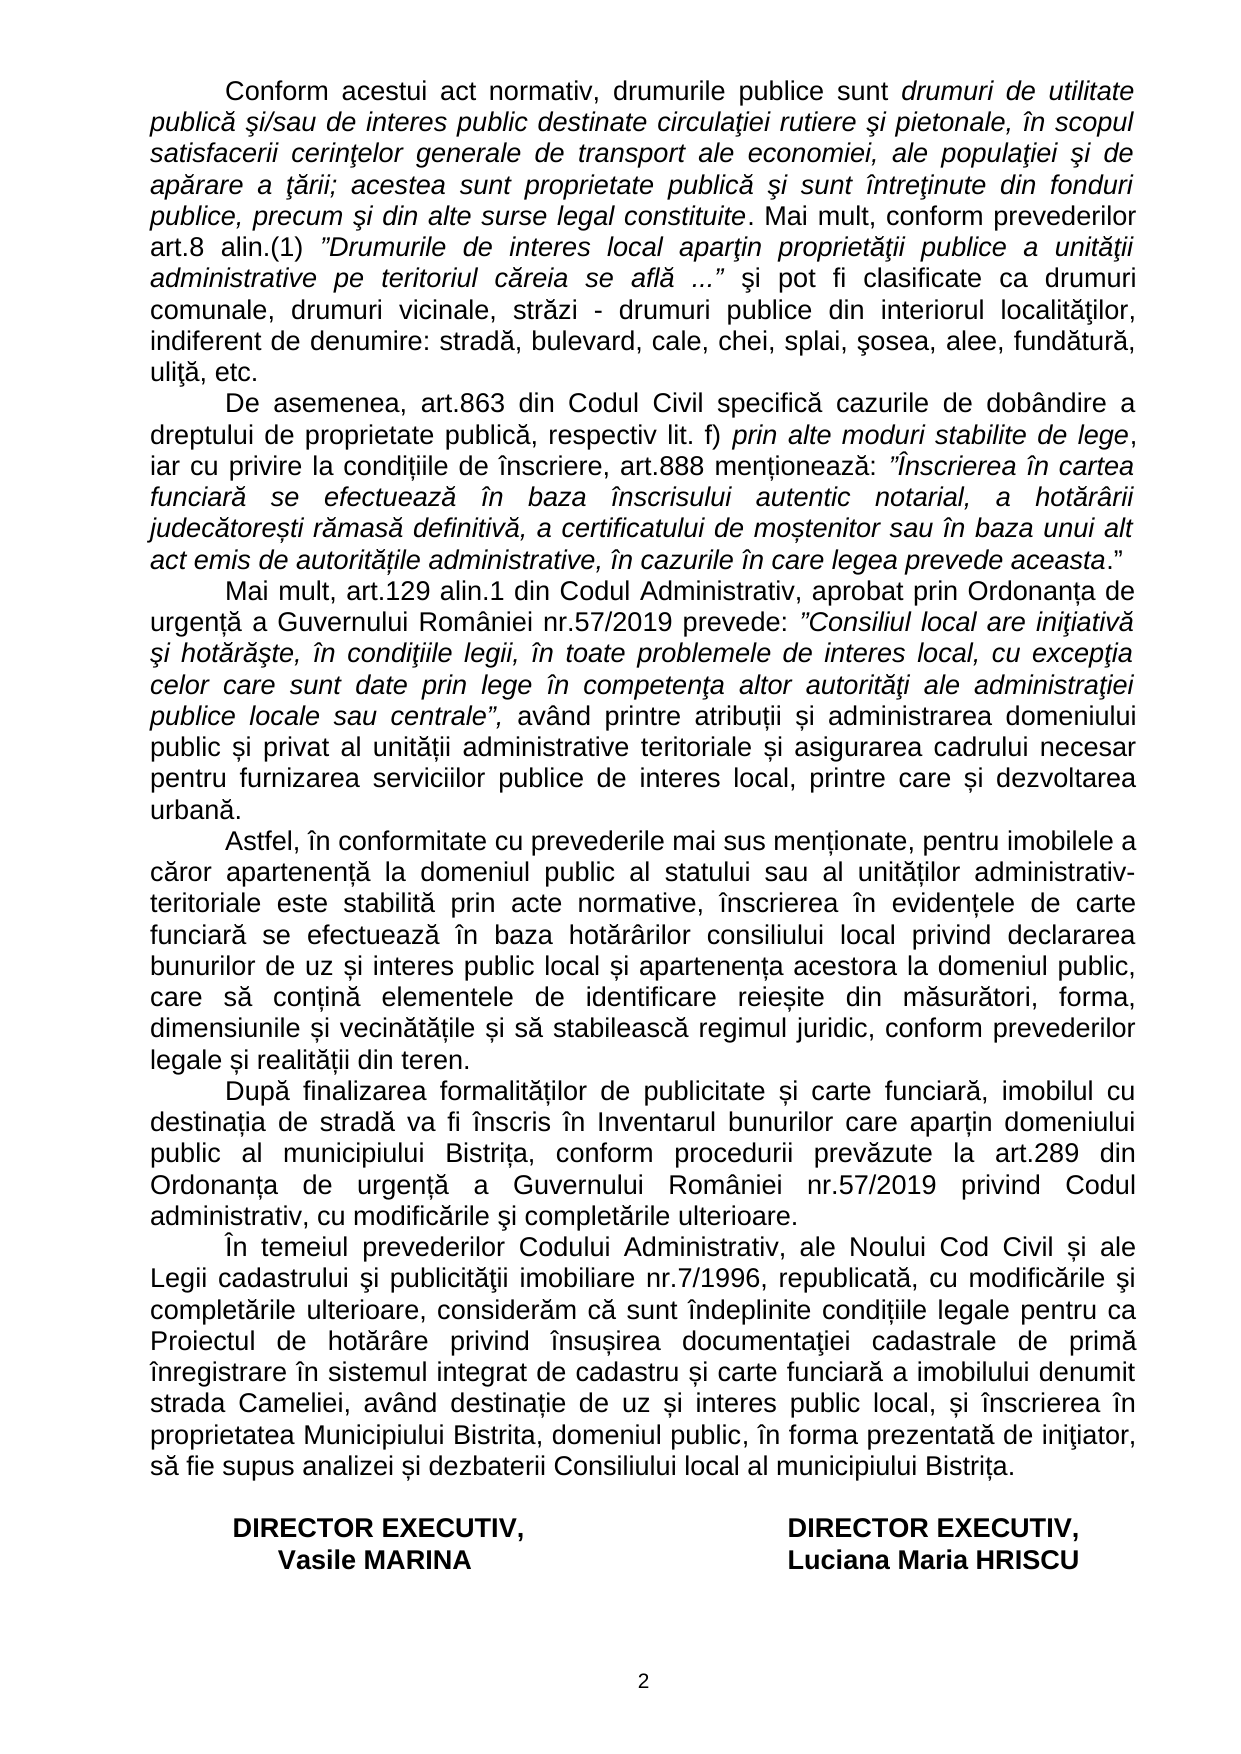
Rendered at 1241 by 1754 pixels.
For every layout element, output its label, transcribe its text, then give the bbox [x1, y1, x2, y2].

text Vasile MARINA Luciana Maria HRISCU [150, 1544, 1137, 1575]
text Mai mult, art.129 alin.1 din Codul Administrativ, aprobat prin Ordonanța de urgență a Guvernului României nr.57/2019 prevede: ”Consiliul local are iniţiativă şi hotărăşte, în condiţiile legii, în toate problemele de interes local, cu excepţia celor care sunt date prin lege în competenţa altor autorităţi ale administraţiei publice locale sau centrale”, având printre atribuții și administrarea domeniului public și privat al unității administrative teritoriale și asigurarea cadrului necesar pentru furnizarea serviciilor publice de interes local, printre care și dezvoltarea urbană. [150, 575, 1137, 825]
text Astfel, în conformitate cu prevederile mai sus menționate, pentru imobilele a căror apartenență la domeniul public al statului sau al unităților administrativ-teritoriale este stabilită prin acte normative, înscrierea în evidențele de carte funciară se efectuează în baza hotărârilor consiliului local privind declararea bunurilor de uz și interes public local și apartenența acestora la domeniul public, care să conțină elementele de identificare reieșite din măsurători, forma, dimensiunile și vecinătățile și să stabilească regimul juridic, conform prevederilor legale și realității din teren. [150, 825, 1137, 1075]
text Conform acestui act normativ, drumurile publice sunt drumuri de utilitate publică şi/sau de interes public destinate circulaţiei rutiere şi pietonale, în scopul satisfacerii cerinţelor generale de transport ale economiei, ale populaţiei şi de apărare a ţării; acestea sunt proprietate publică şi sunt întreţinute din fonduri publice, precum şi din alte surse legal constituite. Mai mult, conform prevederilor art.8 alin.(1) ”Drumurile de interes local aparţin proprietăţii publice a unităţii administrative pe teritoriul căreia se află ...” şi pot fi clasificate ca drumuri comunale, drumuri vicinale, străzi - drumuri publice din interiorul localităţilor, indiferent de denumire: stradă, bulevard, cale, chei, splai, şosea, alee, fundătură, uliţă, etc. [150, 75, 1137, 387]
text După finalizarea formalităților de publicitate și carte funciară, imobilul cu destinația de stradă va fi înscris în Inventarul bunurilor care aparțin domeniului public al municipiului Bistrița, conform procedurii prevăzute la art.289 din Ordonanța de urgență a Guvernului României nr.57/2019 privind Codul administrativ, cu modificările şi completările ulterioare. [150, 1075, 1137, 1231]
text În temeiul prevederilor Codului Administrativ, ale Noului Cod Civil și ale Legii cadastrului şi publicităţii imobiliare nr.7/1996, republicată, cu modificările şi completările ulterioare, considerăm că sunt îndeplinite condițiile legale pentru ca Proiectul de hotărâre privind însușirea documentaţiei cadastrale de primă înregistrare în sistemul integrat de cadastru și carte funciară a imobilului denumit strada Cameliei, având destinație de uz și interes public local, și înscrierea în proprietatea Municipiului Bistrita, domeniul public, în forma prezentată de iniţiator, să fie supus analizei și dezbaterii Consiliului local al municipiului Bistrița. [150, 1231, 1137, 1481]
text DIRECTOR EXECUTIV, DIRECTOR EXECUTIV, [150, 1512, 1137, 1544]
text De asemenea, art.863 din Codul Civil specifică cazurile de dobândire a dreptului de proprietate publică, respectiv lit. f) prin alte moduri stabilite de lege, iar cu privire la condițiile de înscriere, art.888 menționează: ”Înscrierea în cartea funciară se efectuează în baza înscrisului autentic notarial, a hotărârii judecătorești rămasă definitivă, a certificatului de moștenitor sau în baza unui alt act emis de autoritățile administrative, în cazurile în care legea prevede aceasta.” [150, 387, 1137, 575]
